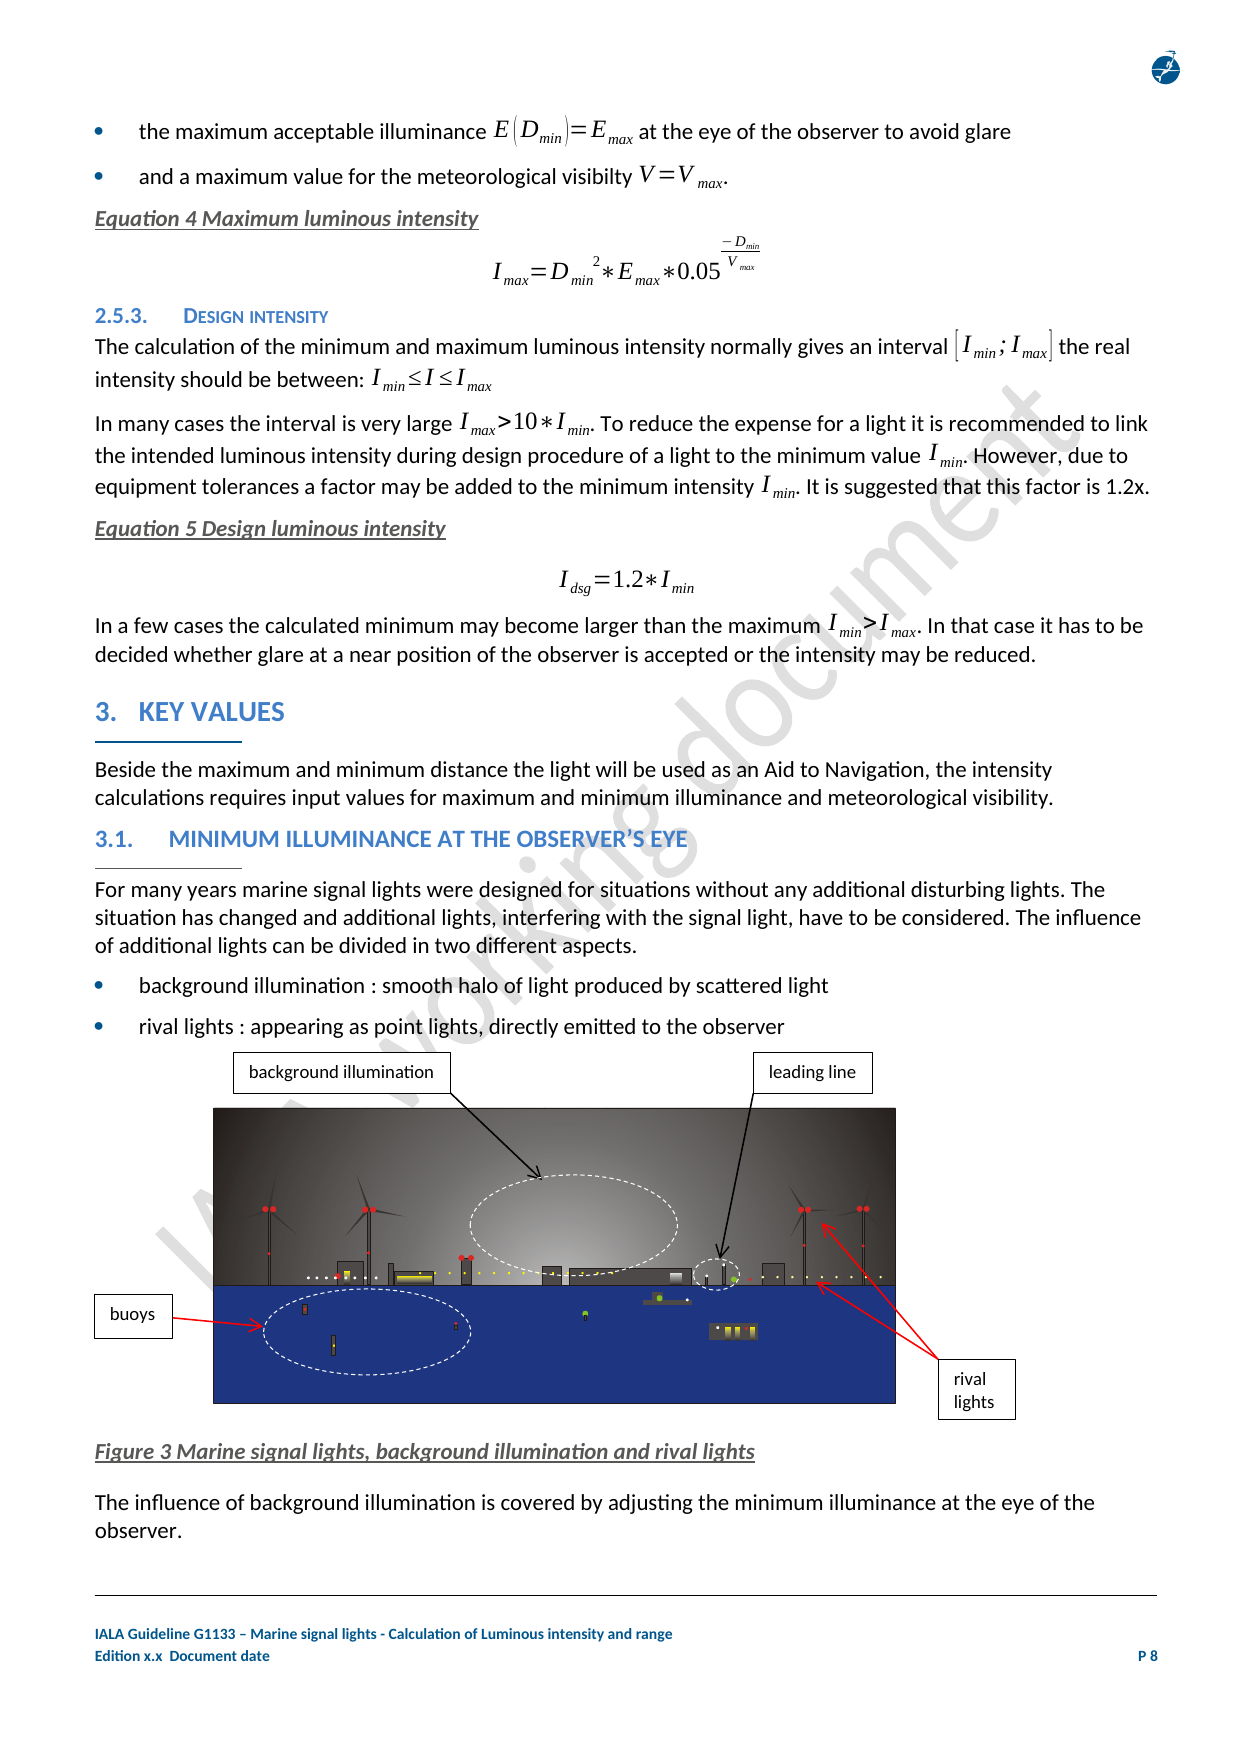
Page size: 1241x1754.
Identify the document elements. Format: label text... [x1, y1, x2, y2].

text Figure 3 Marine signal lights, background illumination and rival lights [94, 1437, 1157, 1465]
subtitle Minimum illuminance at the observer’s eye [94, 824, 1157, 854]
text The influence of background illumination is covered by adjusting the minimum illuminance at the eye of the observer. [94, 1488, 1157, 1544]
text background illumination : smooth halo of light produced by scattered light [94, 972, 1157, 999]
picture [1120, 0, 1239, 119]
text Beside the maximum and minimum distance the light will be used as an Aid to Navigation, the intensity calculations requires input values for maximum and minimum illuminance and meteorological visibility. [94, 755, 1157, 811]
text Equation 5 Design luminous intensity [94, 514, 1157, 542]
text and a maximum value for the meteorological visibilty . [94, 161, 1157, 192]
text rival lights : appearing as point lights, directly emitted to the observer [94, 1012, 1157, 1040]
subtitle Key values [94, 693, 1157, 729]
text the maximum acceptable illuminance at the eye of the observer to avoid glare [94, 113, 1157, 148]
text The calculation of the minimum and maximum luminous intensity normally gives an interval the real intensity should be between: [94, 329, 1157, 395]
subtitle Design intensity [94, 301, 1157, 329]
text Equation 4 Maximum luminous intensity [94, 204, 1157, 233]
text In many cases the interval is very large . To reduce the expense for a light it is recommended to link the intended luminous intensity during design procedure of a light to the minimum value . However, due to equipment tolerances a factor may be added to the minimum intensity . It is suggested that this factor is 1.2x. [94, 408, 1157, 502]
text In a few cases the calculated minimum may become larger than the maximum . In that case it has to be decided whether glare at a near position of the observer is accepted or the intensity may be reduced. [94, 609, 1157, 668]
text For many years marine signal lights were designed for situations without any additional disturbing lights. The situation has changed and additional lights, interfering with the signal light, have to be considered. The influence of additional lights can be divided in two different aspects. [94, 875, 1157, 959]
